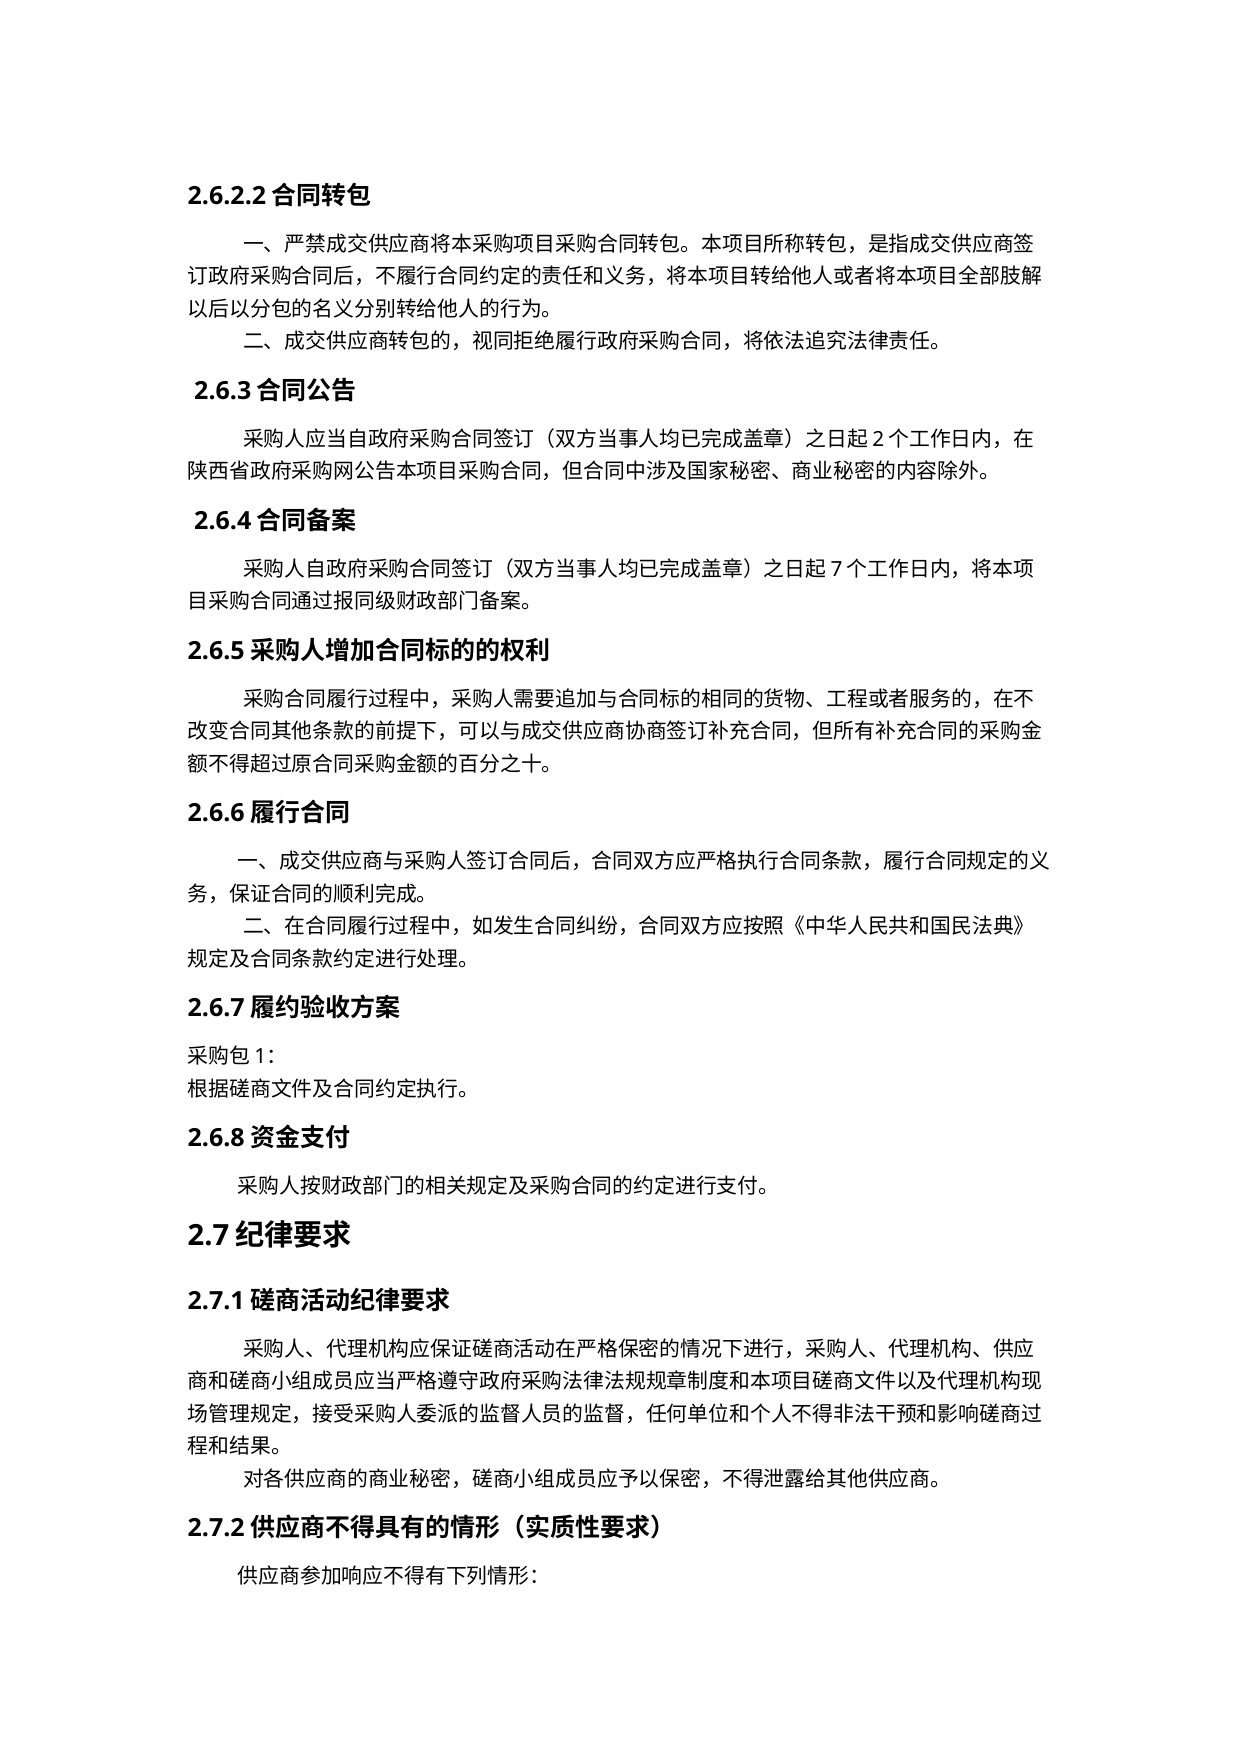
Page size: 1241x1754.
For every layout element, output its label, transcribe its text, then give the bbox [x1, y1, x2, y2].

text 2.6.2.2合同转包 [187, 162, 1053, 227]
text 2.6.5采购人增加合同标的的权利 [187, 617, 1053, 682]
text 采购人、代理机构应保证磋商活动在严格保密的情况下进行，采购人、代理机构、供应商和磋商小组成员应当严格遵守政府采购法律法规规章制度和本项目磋商文件以及代理机构现场管理规定，接受采购人委派的监督人员的监督，任何单位和个人不得非法干预和影响磋商过程和结果。 [187, 1332, 1053, 1462]
text 根据磋商文件及合同约定执行。 [187, 1072, 1053, 1104]
text 对各供应商的商业秘密，磋商小组成员应予以保密，不得泄露给其他供应商。 [187, 1462, 1053, 1494]
text 一、严禁成交供应商将本采购项目采购合同转包。本项目所称转包，是指成交供应商签订政府采购合同后，不履行合同约定的责任和义务，将本项目转给他人或者将本项目全部肢解以后以分包的名义分别转给他人的行为。 [187, 227, 1053, 324]
text 2.7.1磋商活动纪律要求 [187, 1267, 1053, 1332]
text 二、成交供应商转包的，视同拒绝履行政府采购合同，将依法追究法律责任。 [187, 324, 1053, 357]
text 2.6.4合同备案 [187, 487, 1053, 552]
text 2.6.6履行合同 [187, 779, 1053, 844]
text 采购合同履行过程中，采购人需要追加与合同标的相同的货物、工程或者服务的，在不改变合同其他条款的前提下，可以与成交供应商协商签订补充合同，但所有补充合同的采购金额不得超过原合同采购金额的百分之十。 [187, 682, 1053, 779]
text 2.7纪律要求 [187, 1202, 1053, 1267]
text 供应商参加响应不得有下列情形： [187, 1559, 1053, 1592]
text 2.6.3合同公告 [187, 357, 1053, 422]
text 采购人按财政部门的相关规定及采购合同的约定进行支付。 [187, 1169, 1053, 1202]
text 2.6.8资金支付 [187, 1104, 1053, 1169]
text 采购包1： [187, 1039, 1053, 1072]
text 采购人自政府采购合同签订（双方当事人均已完成盖章）之日起7个工作日内，将本项目采购合同通过报同级财政部门备案。 [187, 552, 1053, 617]
text 采购人应当自政府采购合同签订（双方当事人均已完成盖章）之日起2个工作日内，在陕西省政府采购网公告本项目采购合同，但合同中涉及国家秘密、商业秘密的内容除外。 [187, 422, 1053, 487]
text 2.7.2供应商不得具有的情形（实质性要求） [187, 1494, 1053, 1559]
text 二、在合同履行过程中，如发生合同纠纷，合同双方应按照《中华人民共和国民法典》规定及合同条款约定进行处理。 [187, 909, 1053, 974]
text 一、成交供应商与采购人签订合同后，合同双方应严格执行合同条款，履行合同规定的义务，保证合同的顺利完成。 [187, 844, 1053, 909]
text 2.6.7履约验收方案 [187, 974, 1053, 1039]
